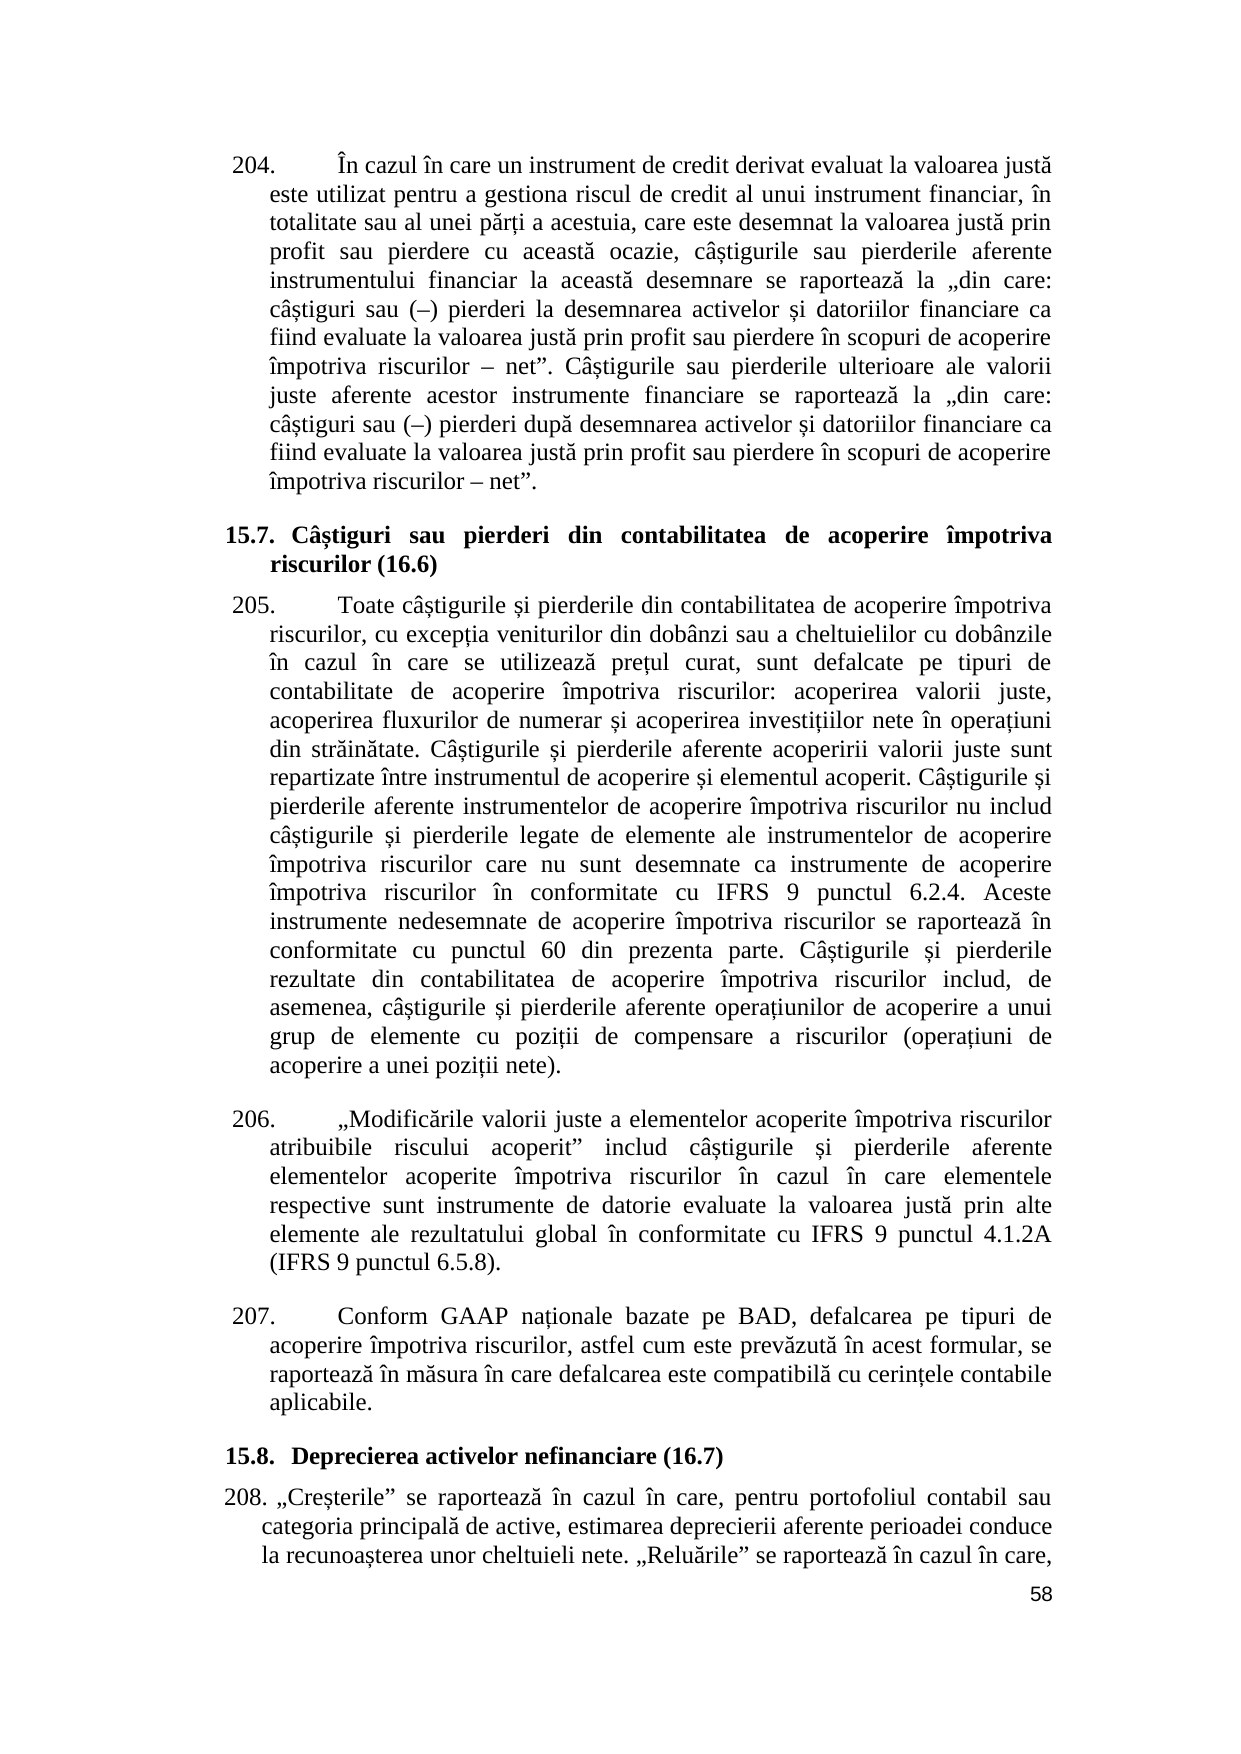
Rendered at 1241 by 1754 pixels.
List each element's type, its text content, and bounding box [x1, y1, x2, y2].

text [224, 1482, 1053, 1569]
text „Modificările valorii juste a elementelor acoperite împotriva riscurilor atribuibile riscului acoperit” includ câștigurile și pierderile aferente elementelor acoperite împotriva riscurilor în cazul în care elementele respective sunt instrumente de datorie evaluate la valoarea justă prin alte elemente ale rezultatului global în conformitate cu IFRS 9 punctul 4.1.2A (IFRS 9 punctul 6.5.8). [232, 1104, 1053, 1276]
text În cazul în care un instrument de credit derivat evaluat la valoarea justă este utilizat pentru a gestiona riscul de credit al unui instrument financiar, în totalitate sau al unei părți a acestuia, care este desemnat la valoarea justă prin profit sau pierdere cu această ocazie, câștigurile sau pierderile aferente instrumentului financiar la această desemnare se raportează la „din care: câștiguri sau (–) pierderi la desemnarea activelor și datoriilor financiare ca fiind evaluate la valoarea justă prin profit sau pierdere în scopuri de acoperire împotriva riscurilor – net”. Câștigurile sau pierderile ulterioare ale valorii juste aferente acestor instrumente financiare se raportează la „din care: câștiguri sau (–) pierderi după desemnarea activelor și datoriilor financiare ca fiind evaluate la valoarea justă prin profit sau pierdere în scopuri de acoperire împotriva riscurilor – net”. [232, 150, 1053, 495]
text Toate câștigurile și pierderile din contabilitatea de acoperire împotriva riscurilor, cu excepția veniturilor din dobânzi sau a cheltuielilor cu dobânzile în cazul în care se utilizează prețul curat, sunt defalcate pe tipuri de contabilitate de acoperire împotriva riscurilor: acoperirea valorii juste, acoperirea fluxurilor de numerar și acoperirea investițiilor nete în operațiuni din străinătate. Câștigurile și pierderile aferente acoperirii valorii juste sunt repartizate între instrumentul de acoperire și elementul acoperit. Câștigurile și pierderile aferente instrumentelor de acoperire împotriva riscurilor nu includ câștigurile și pierderile legate de elemente ale instrumentelor de acoperire împotriva riscurilor care nu sunt desemnate ca instrumente de acoperire împotriva riscurilor în conformitate cu IFRS 9 punctul 6.2.4. Aceste instrumente nedesemnate de acoperire împotriva riscurilor se raportează în conformitate cu punctul 60 din prezenta parte. Câștigurile și pierderile rezultate din contabilitatea de acoperire împotriva riscurilor includ, de asemenea, câștigurile și pierderile aferente operațiunilor de acoperire a unui grup de elemente cu poziții de compensare a riscurilor (operațiuni de acoperire a unei poziții nete). [232, 590, 1053, 1079]
text Conform GAAP naționale bazate pe BAD, defalcarea pe tipuri de acoperire împotriva riscurilor, astfel cum este prevăzută în acest formular, se raportează în măsura în care defalcarea este compatibilă cu cerințele contabile aplicabile. [232, 1301, 1053, 1416]
subtitle Câștiguri sau pierderi din contabilitatea de acoperire împotriva riscurilor (16.6) [225, 520, 1053, 577]
subtitle Deprecierea activelor nefinanciare (16.7) [225, 1441, 1053, 1470]
